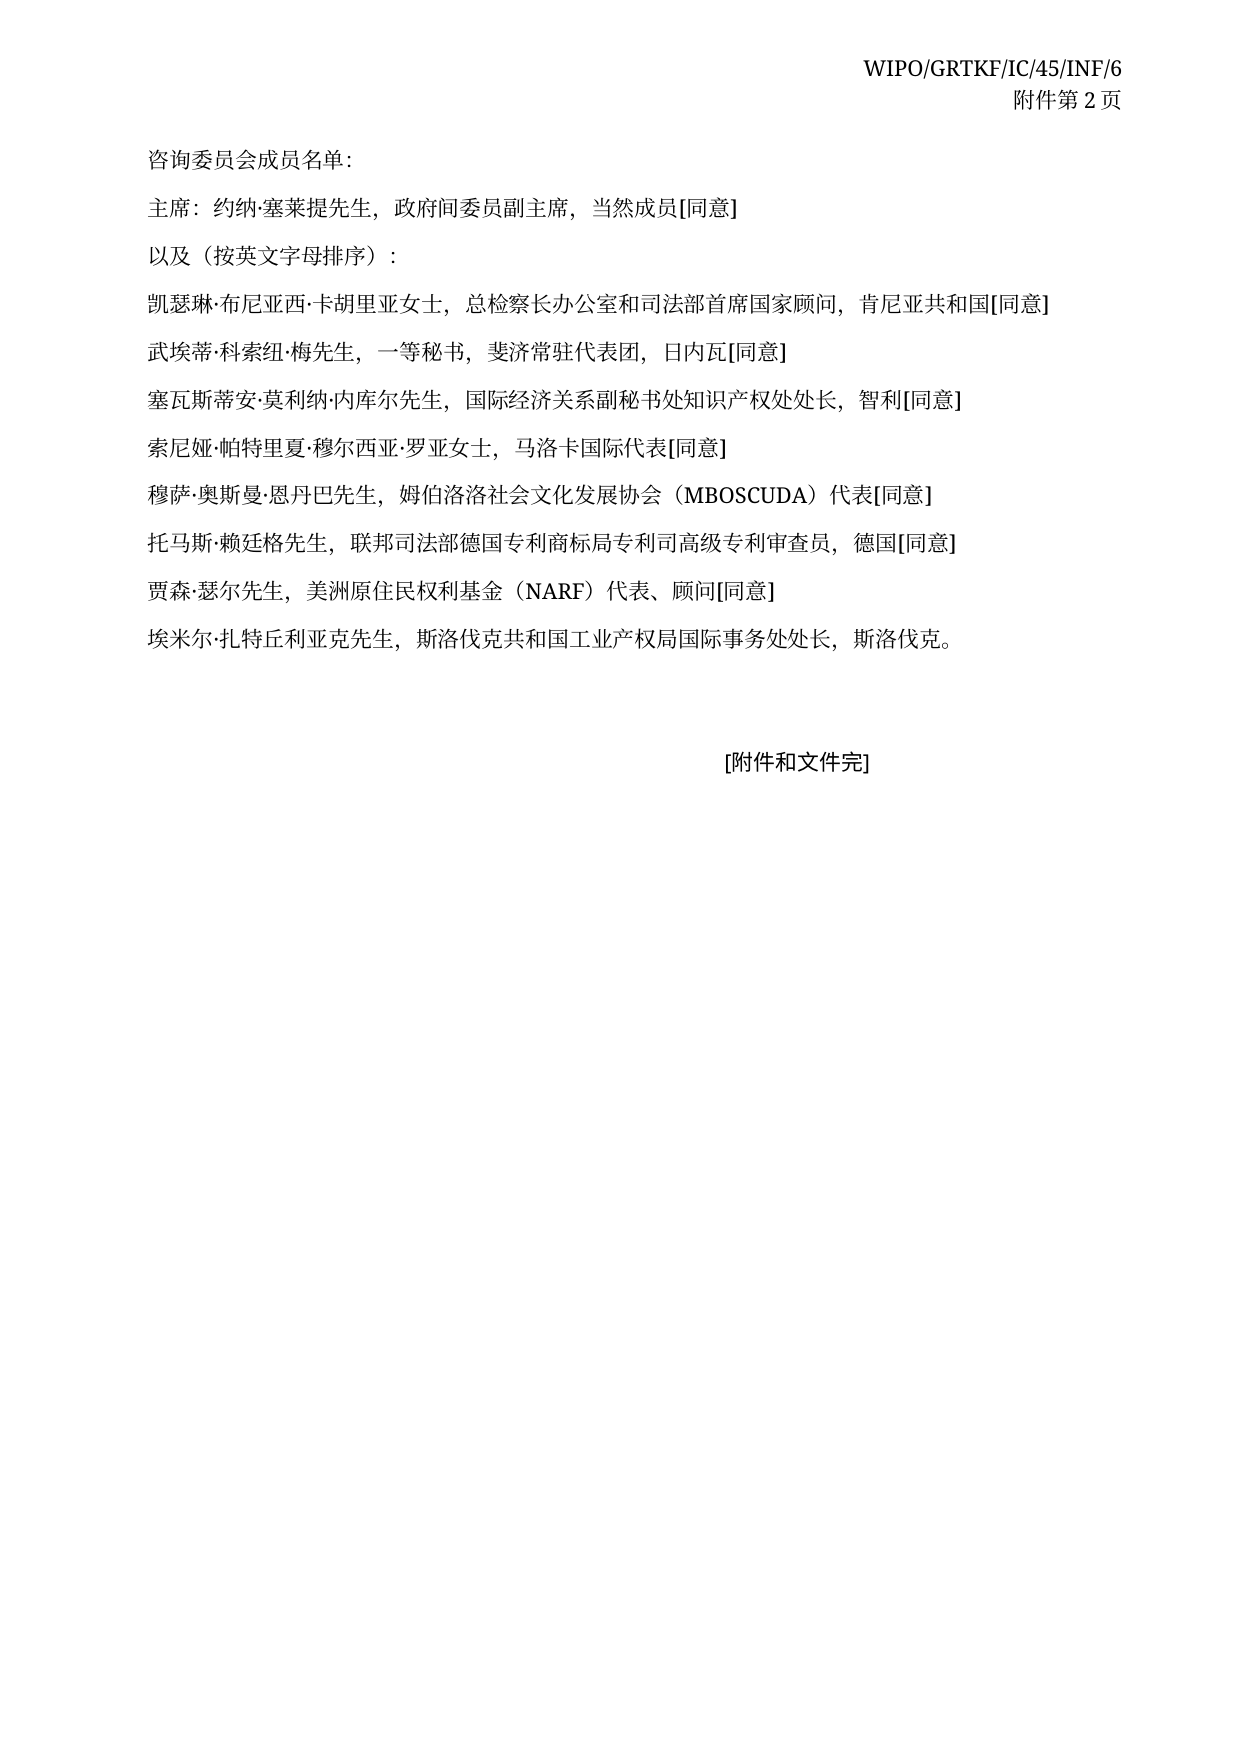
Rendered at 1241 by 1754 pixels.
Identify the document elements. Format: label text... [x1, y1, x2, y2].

text 以及（按英文字母排序）： [148, 235, 1122, 271]
text 凯瑟琳·布尼亚西·卡胡里亚女士，总检察长办公室和司法部首席国家顾问，肯尼亚共和国[同意] [148, 283, 1122, 319]
text [附件和文件完] [724, 742, 1122, 777]
text 主席：约纳·塞莱提先生，政府间委员副主席，当然成员[同意] [148, 187, 1122, 223]
text 塞瓦斯蒂安·莫利纳·内库尔先生，国际经济关系副秘书处知识产权处处长，智利[同意] [148, 379, 1122, 414]
text 索尼娅·帕特里夏·穆尔西亚·罗亚女士，马洛卡国际代表[同意] [148, 427, 1122, 462]
text 埃米尔·扎特丘利亚克先生，斯洛伐克共和国工业产权局国际事务处处长，斯洛伐克。 [148, 619, 1122, 654]
text 咨询委员会成员名单： [148, 139, 1122, 175]
text 托马斯·赖廷格先生，联邦司法部德国专利商标局专利司高级专利审查员，德国[同意] [148, 523, 1122, 558]
text 武埃蒂·科索纽·梅先生，一等秘书，斐济常驻代表团，日内瓦[同意] [148, 331, 1122, 367]
text 贾森·瑟尔先生，美洲原住民权利基金（NARF）代表、顾问[同意] [148, 571, 1122, 606]
text 穆萨·奥斯曼·恩丹巴先生，姆伯洛洛社会文化发展协会（MBOSCUDA）代表[同意] [148, 475, 1122, 510]
